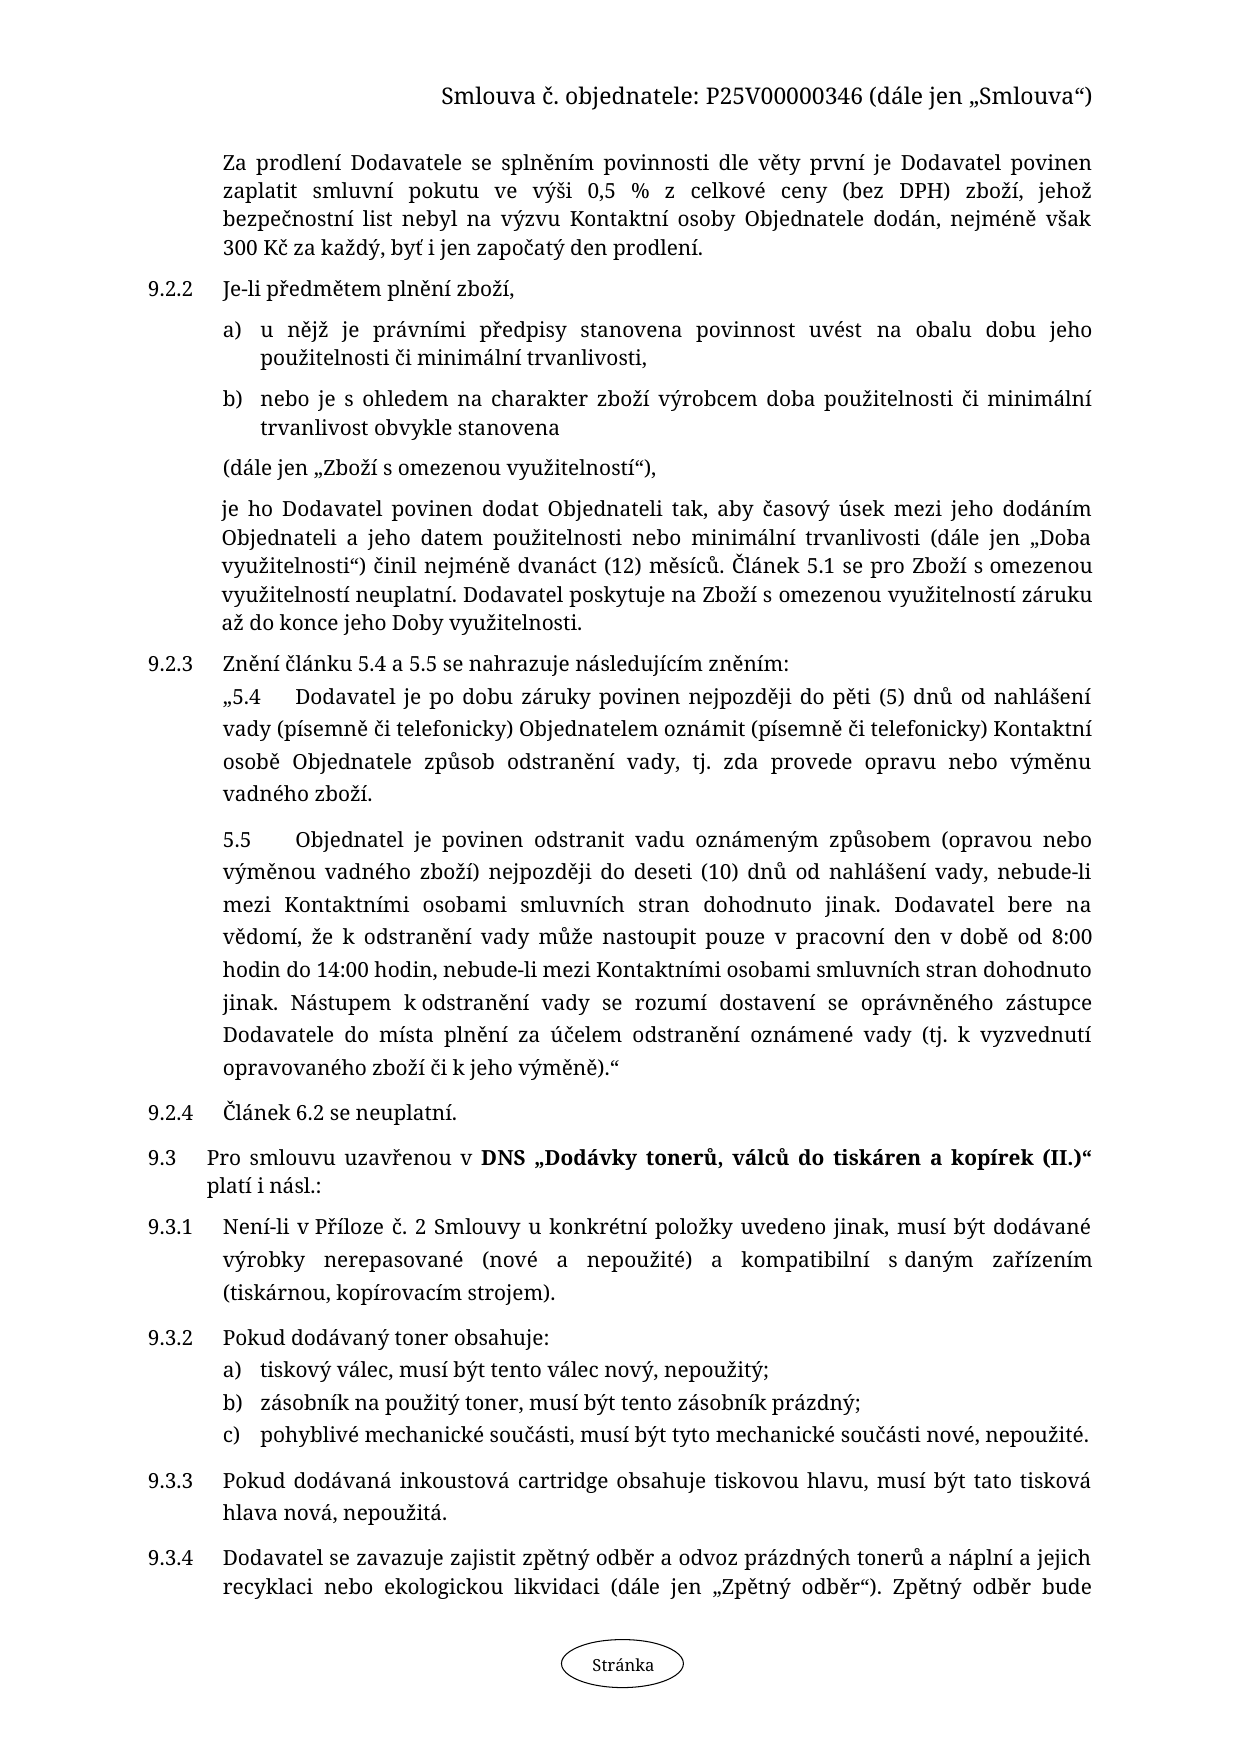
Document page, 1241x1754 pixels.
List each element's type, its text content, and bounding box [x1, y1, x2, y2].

list Znění článku 5.4 a 5.5 se nahrazuje následujícím zněním: [148, 649, 1093, 678]
list pohyblivé mechanické součásti, musí být tyto mechanické součásti nové, nepoužité. [223, 1421, 1093, 1449]
text je ho Dodavatel povinen dodat Objednateli tak, aby časový úsek mezi jeho dodáním Objednateli a jeho datem použitelnosti nebo minimální trvanlivosti (dále jen „Doba využitelnosti“) činil nejméně dvanáct (12) měsíců. Článek 5.1 se pro Zboží s omezenou využitelností neuplatní. Dodavatel poskytuje na Zboží s omezenou využitelností záruku až do konce jeho Doby využitelnosti. [221, 494, 1093, 637]
list Není-li v Příloze č. 2 Smlouvy u konkrétní položky uvedeno jinak, musí být dodávané výrobky nerepasované (nové a nepoužité) a kompatibilní s daným zařízením (tiskárnou, kopírovacím strojem). [148, 1212, 1093, 1306]
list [148, 148, 1093, 261]
list nebo je s ohledem na charakter zboží výrobcem doba použitelnosti či minimální trvanlivost obvykle stanovena [223, 384, 1093, 441]
list Článek 6.2 se neuplatní. [148, 1098, 1093, 1126]
list 5.5 Objednatel je povinen odstranit vadu oznámeným způsobem (opravou nebo výměnou vadného zboží) nejpozději do deseti (10) dnů od nahlášení vady, nebude-li mezi Kontaktními osobami smluvních stran dohodnuto jinak. Dodavatel bere na vědomí, že k odstranění vady může nastoupit pouze v pracovní den v době od 8:00 hodin do 14:00 hodin, nebude-li mezi Kontaktními osobami smluvních stran dohodnuto jinak. Nástupem k odstranění vady se rozumí dostavení se oprávněného zástupce Dodavatele do místa plnění za účelem odstranění oznámené vady (tj. k vyzvednutí opravovaného zboží či k jeho výměně).“ [223, 825, 1093, 1081]
list „5.4 Dodavatel je po dobu záruky povinen nejpozději do pěti (5) dnů od nahlášení vady (písemně či telefonicky) Objednatelem oznámit (písemně či telefonicky) Kontaktní osobě Objednatele způsob odstranění vady, tj. zda provede opravu nebo výměnu vadného zboží. [223, 682, 1093, 808]
list Je-li předmětem plnění zboží, [148, 274, 1093, 302]
text (dále jen „Zboží s omezenou využitelností“), [223, 453, 1093, 482]
list u nějž je právními předpisy stanovena povinnost uvést na obalu dobu jeho použitelnosti či minimální trvanlivosti, [223, 315, 1093, 372]
list zásobník na použitý toner, musí být tento zásobník prázdný; [223, 1388, 1093, 1416]
list Pokud dodávaný toner obsahuje: [148, 1323, 1093, 1351]
list tiskový válec, musí být tento válec nový, nepoužitý; [223, 1355, 1093, 1384]
list Pro smlouvu uzavřenou v DNS „Dodávky tonerů, válců do tiskáren a kopírek (II.)“ platí i násl.: [148, 1143, 1093, 1200]
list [148, 1543, 1093, 1600]
list Pokud dodávaná inkoustová cartridge obsahuje tiskovou hlavu, musí být tato tisková hlava nová, nepoužitá. [148, 1466, 1093, 1527]
